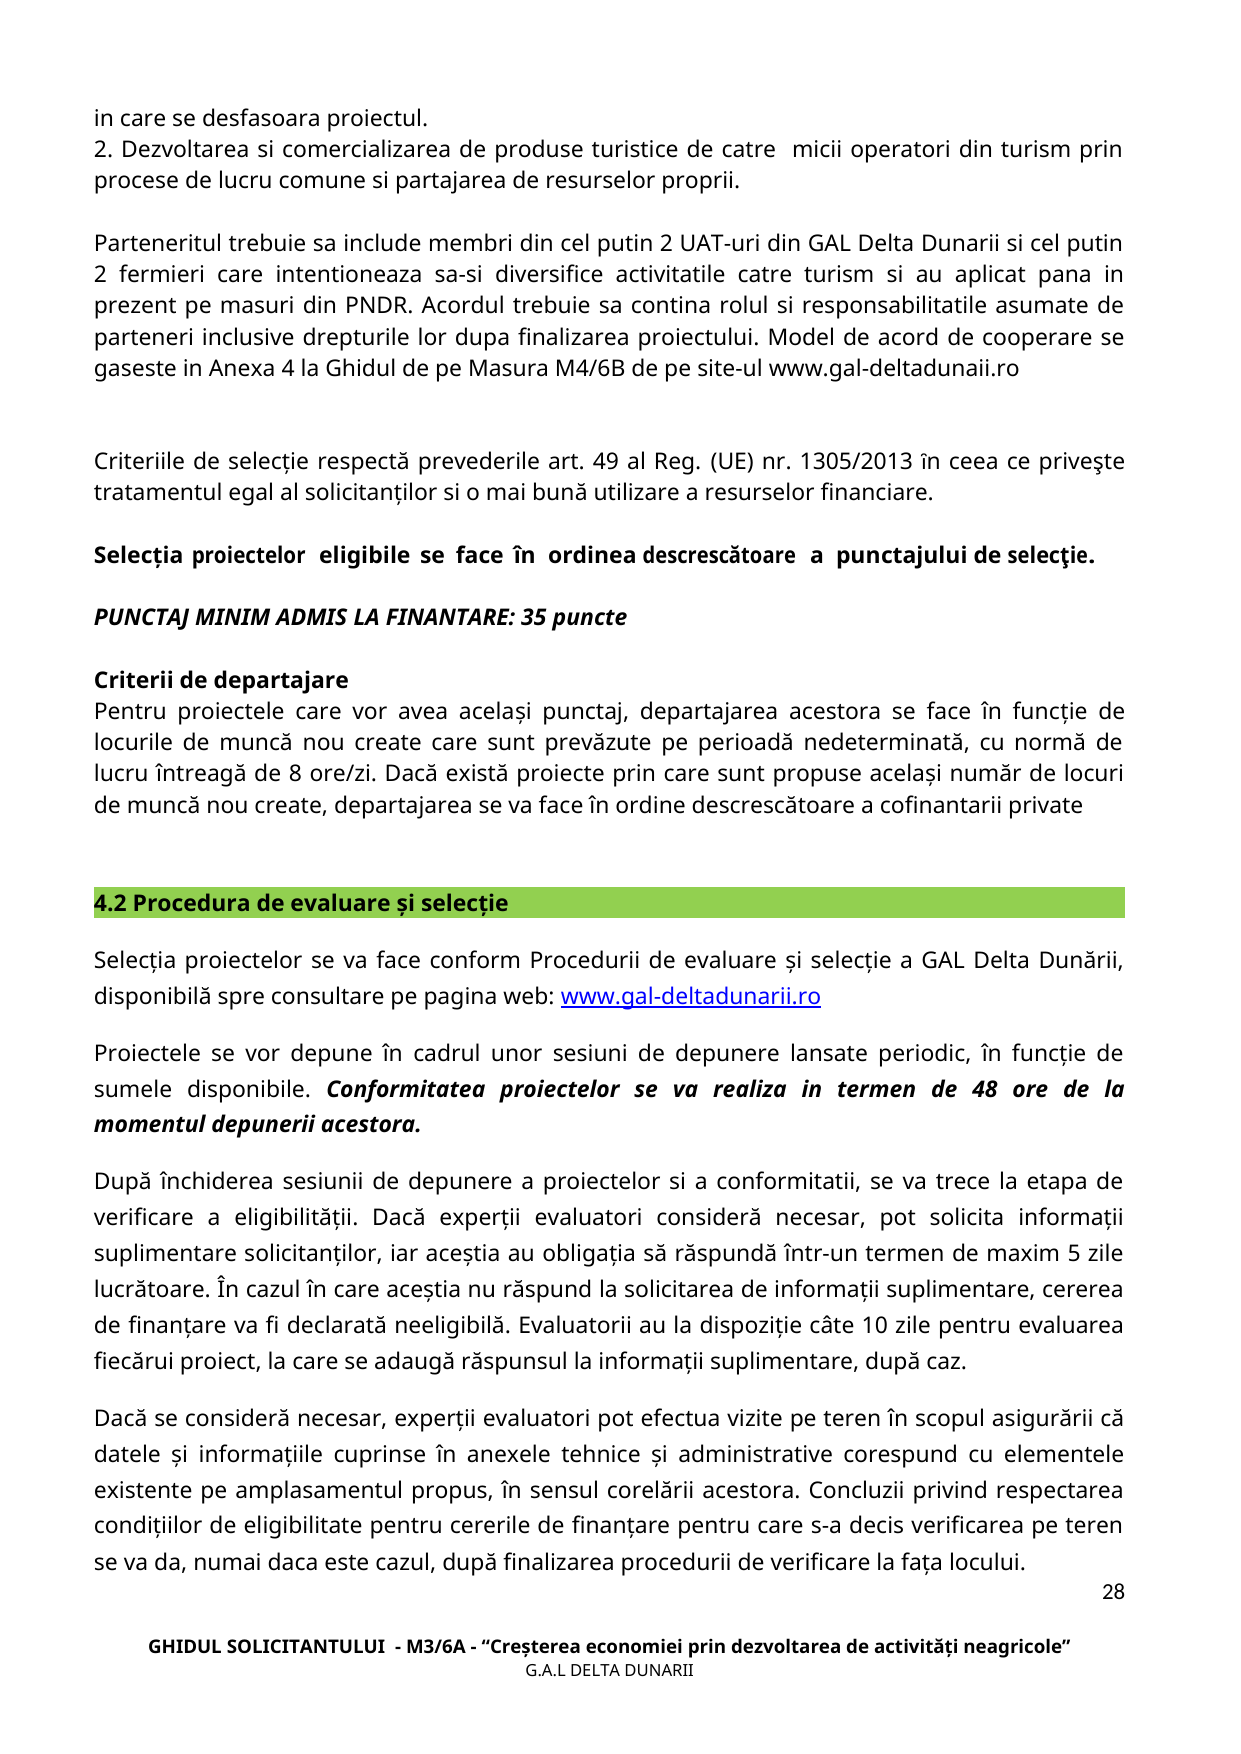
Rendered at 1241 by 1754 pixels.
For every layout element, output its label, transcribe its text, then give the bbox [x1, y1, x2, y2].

text PUNCTAJ MINIM ADMIS LA FINANTARE: 35 puncte [94, 601, 764, 632]
text Pentru proiectele care vor avea acelaşi punctaj, departajarea acestora se face în funcţie de locurile de muncă nou create care sunt prevăzute pe perioadă nedeterminată, cu normă de lucru întreagă de 8 ore/zi. Dacă există proiecte prin care sunt propuse același număr de locuri de muncă nou create, departajarea se va face în ordine descrescătoare a cofinantarii private [94, 695, 1125, 820]
text Proiectele se vor depune în cadrul unor sesiuni de depunere lansate periodic, în funcție de sumele disponibile. Conformitatea proiectelor se va realiza in termen de 48 ore de la momentul depunerii acestora. [94, 1037, 1125, 1140]
text Dacă se consideră necesar, experții evaluatori pot efectua vizite pe teren în scopul asigurării că datele și informațiile cuprinse în anexele tehnice și administrative corespund cu elementele existente pe amplasamentul propus, în sensul corelării acestora. Concluzii privind respectarea condițiilor de eligibilitate pentru cererile de finanțare pentru care s-a decis verificarea pe teren se va da, numai daca este cazul, după finalizarea procedurii de verificare la fața locului. [94, 1402, 1125, 1577]
text 4.2 Procedura de evaluare și selecție [94, 887, 1125, 918]
text Criteriile de selecție respectă prevederile art. 49 al Reg. (UE) nr. 1305/2013 ȋn ceea ce priveşte tratamentul egal al solicitanților si o mai bună utilizare a resurselor financiare. [94, 445, 1125, 507]
text Selecția proiectelor se va face conform Procedurii de evaluare și selecție a GAL Delta Dunării, disponibilă spre consultare pe pagina web: www.gal-deltadunarii.ro [94, 944, 1125, 1011]
text După închiderea sesiunii de depunere a proiectelor si a conformitatii, se va trece la etapa de verificare a eligibilității. Dacă experții evaluatori consideră necesar, pot solicita informații suplimentare solicitanților, iar aceștia au obligația să răspundă într-un termen de maxim 5 zile lucrătoare. În cazul în care aceștia nu răspund la solicitarea de informații suplimentare, cererea de finanțare va fi declarată neeligibilă. Evaluatorii au la dispoziție câte 10 zile pentru evaluarea fiecărui proiect, la care se adaugă răspunsul la informații suplimentare, după caz. [94, 1165, 1125, 1376]
text Criterii de departajare [94, 664, 1125, 695]
text Selecția proiectelor eligibile se face în ordinea descrescătoare a punctajului de selecţie. [94, 539, 1125, 570]
text in care se desfasoara proiectul. [94, 102, 1125, 133]
text Parteneritul trebuie sa include membri din cel putin 2 UAT-uri din GAL Delta Dunarii si cel putin 2 fermieri care intentioneaza sa-si diversifice activitatile catre turism si au aplicat pana in prezent pe masuri din PNDR. Acordul trebuie sa contina rolul si responsabilitatile asumate de parteneri inclusive drepturile lor dupa finalizarea proiectului. Model de acord de cooperare se gaseste in Anexa 4 la Ghidul de pe Masura M4/6B de pe site-ul www.gal-deltadunaii.ro [94, 227, 1125, 383]
text 2. Dezvoltarea si comercializarea de produse turistice de catre micii operatori din turism prin procese de lucru comune si partajarea de resurselor proprii. [94, 133, 1125, 196]
